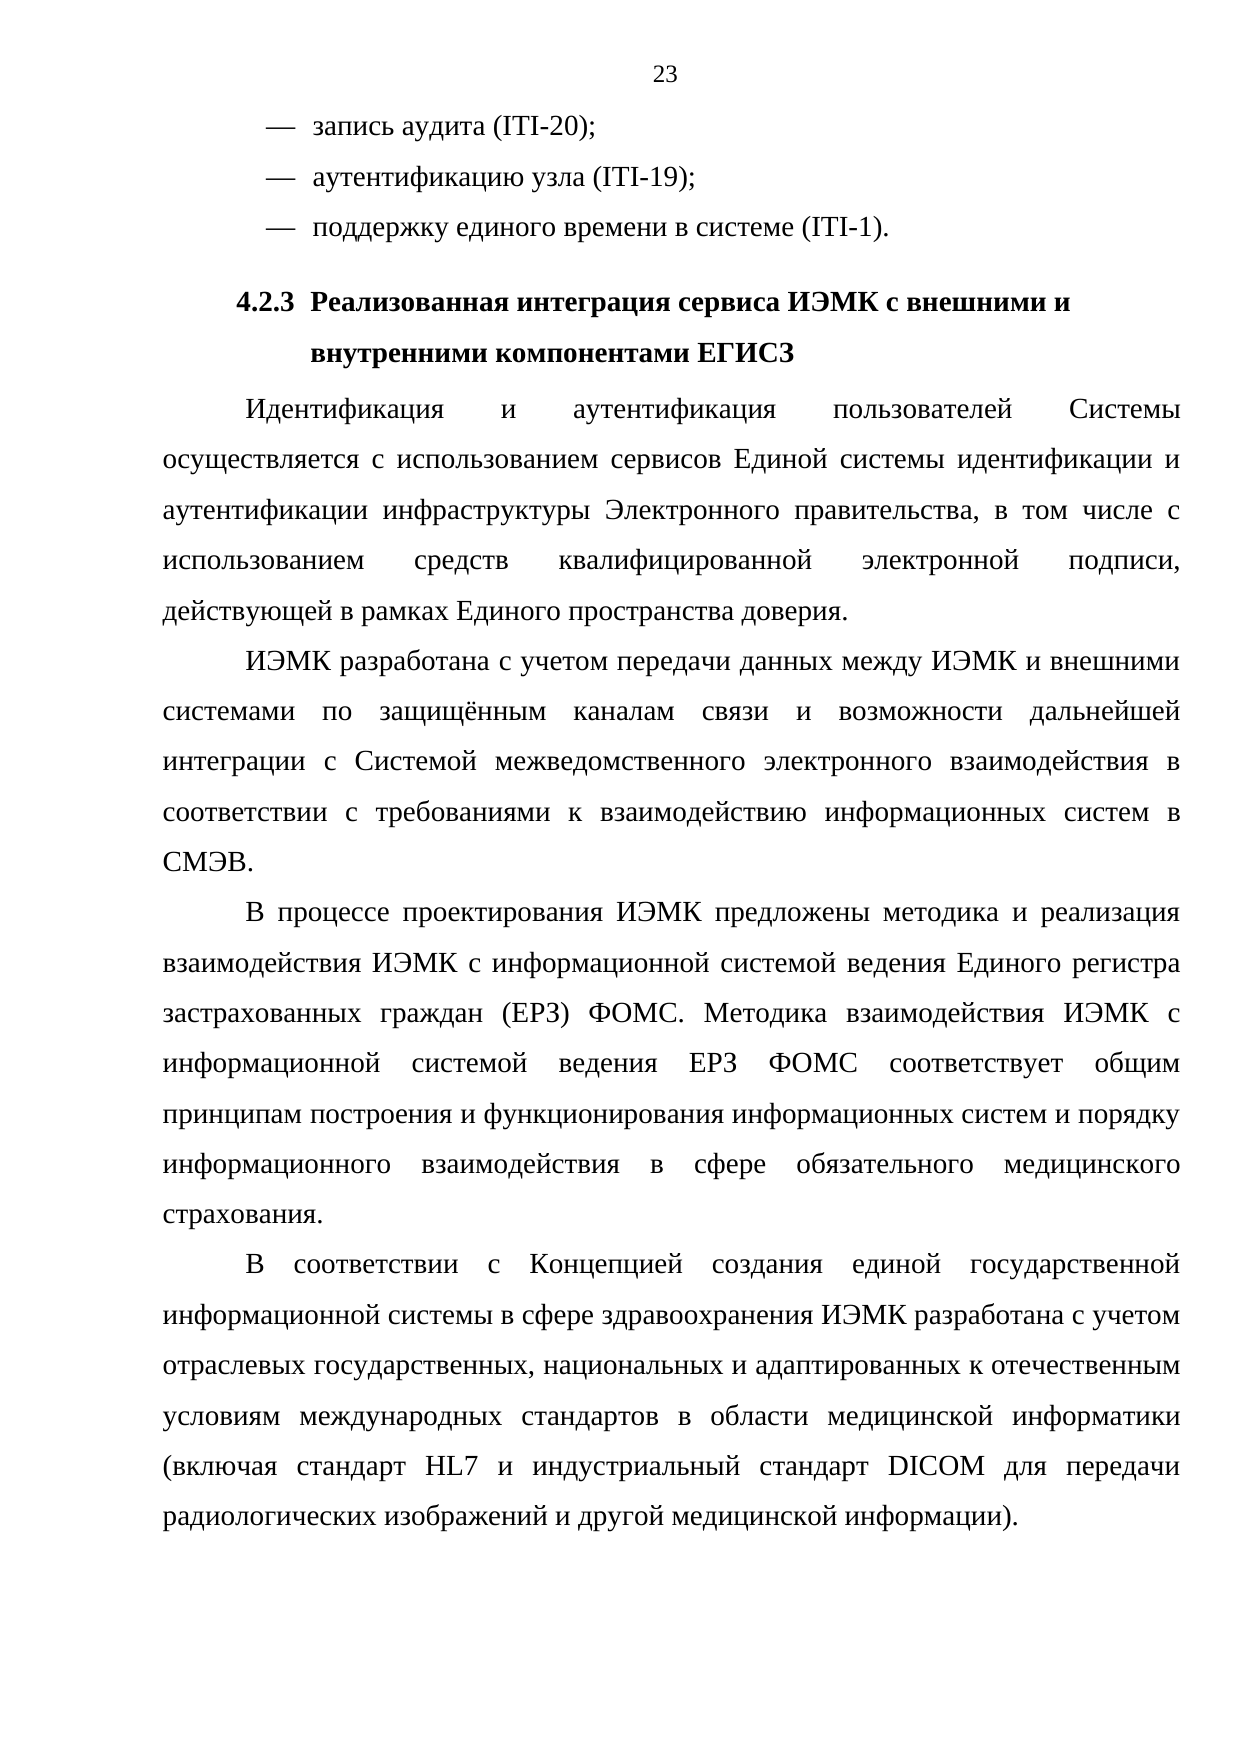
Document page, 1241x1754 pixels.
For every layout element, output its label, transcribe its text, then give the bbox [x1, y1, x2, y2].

text В процессе проектирования ИЭМК предложены методика и реализация взаимодействия ИЭМК с информационной системой ведения Единого регистра застрахованных граждан (ЕРЗ) ФОМС. Методика взаимодействия ИЭМК с информационной системой ведения ЕРЗ ФОМС соответствует общим принципам построения и функционирования информационных систем и порядку информационного взаимодействия в сфере обязательного медицинского страхования. [162, 894, 1181, 1230]
subtitle Реализованная интеграция сервиса ИЭМК с внешними и внутренними компонентами ЕГИСЗ [236, 284, 1181, 368]
list запись аудита (ITI-20); [183, 108, 1181, 142]
text Идентификация и аутентификация пользователей Системы осуществляется с использованием сервисов Единой системы идентификации и аутентификации инфраструктуры Электронного правительства, в том числе с использованием средств квалифицированной электронной подписи, действующей в рамках Единого пространства доверия. [162, 391, 1181, 626]
text ИЭМК разработана с учетом передачи данных между ИЭМК и внешними системами по защищённым каналам связи и возможности дальнейшей интеграции с Системой межведомственного электронного взаимодействия в соответствии с требованиями к взаимодействию информационных систем в СМЭВ. [162, 643, 1181, 878]
list поддержку единого времени в системе (ITI-1). [183, 209, 1181, 243]
text В соответствии с Концепцией создания единой государственной информационной системы в сфере здравоохранения ИЭМК разработана с учетом отраслевых государственных, национальных и адаптированных к отечественным условиям международных стандартов в области медицинской информатики (включая стандарт HL7 и индустриальный стандарт DICOM для передачи радиологических изображений и другой медицинской информации). [162, 1247, 1181, 1532]
list аутентификацию узла (ITI-19); [183, 159, 1181, 192]
